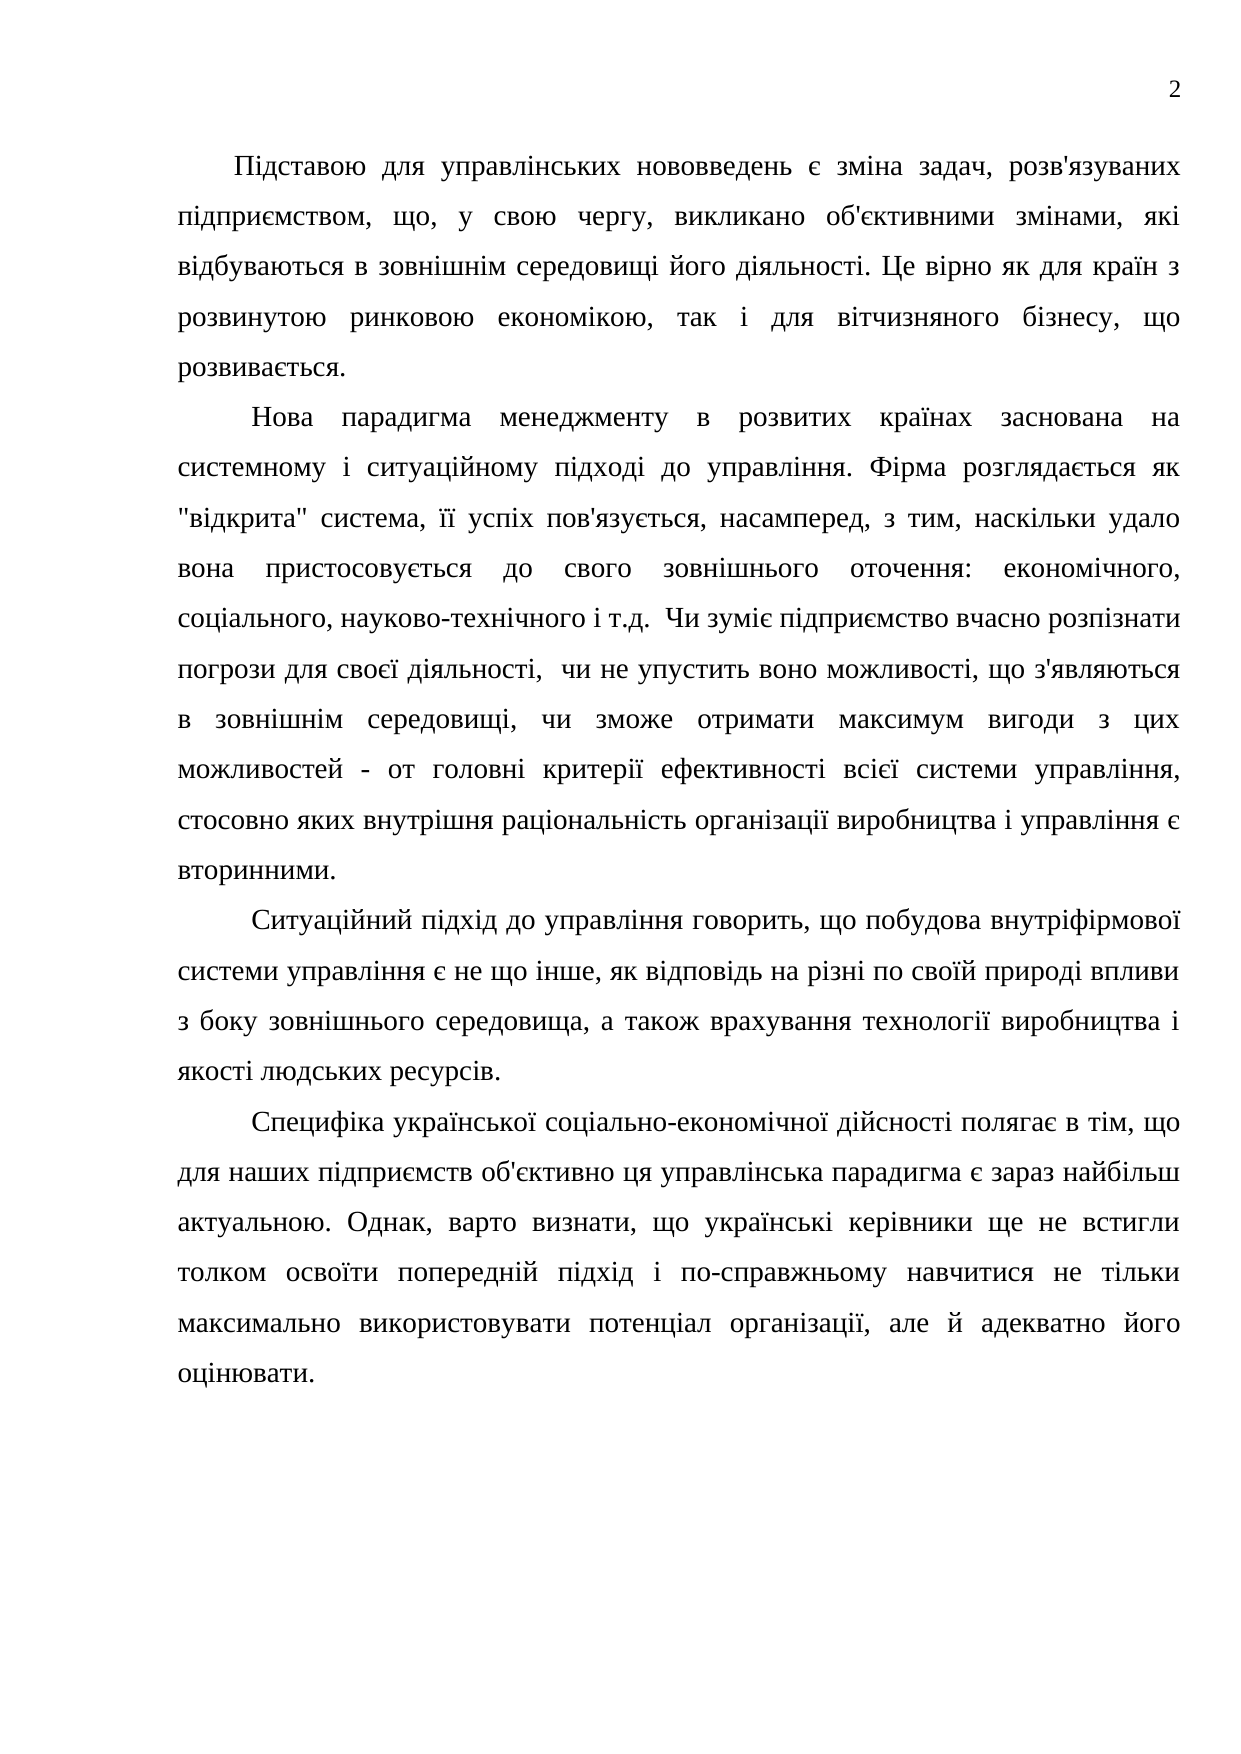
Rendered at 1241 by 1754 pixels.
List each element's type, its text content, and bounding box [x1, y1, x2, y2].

text Специфіка української соціально-економічної дійсності полягає в тім, що для наших підприємств об'єктивно ця управлінська парадигма є зараз найбільш актуальною. Однак, варто визнати, що українські керівники ще не встигли толком освоїти попередній підхід і по-справжньому навчитися не тільки максимально використовувати потенціал організації, але й адекватно його оцінювати. [177, 1104, 1181, 1389]
text Нова парадигма менеджменту в розвитих країнах заснована на системному і ситуаційному підході до управління. Фірма розглядається як "відкрита" система, її успіх пов'язується, насамперед, з тим, наскільки удало вона пристосовується до свого зовнішнього оточення: економічного, соціального, науково-технічного і т.д. Чи зуміє підприємство вчасно розпізнати погрози для своєї діяльності, чи не упустить воно можливості, що з'являються в зовнішнім середовищі, чи зможе отримати максимум вигоди з цих можливостей - от головні критерії ефективності всієї системи управління, стосовно яких внутрішня раціональність організації виробництва і управління є вторинними. [177, 399, 1181, 886]
text Ситуаційний підхід до управління говорить, що побудова внутріфірмової системи управління є не що інше, як відповідь на різні по своїй природі впливи з боку зовнішнього середовища, а також врахування технології виробництва і якості людських ресурсів. [177, 902, 1181, 1087]
text Підставою для управлінських нововведень є зміна задач, розв'язуваних підприємством, що, у свою чергу, викликано об'єктивними змінами, які відбуваються в зовнішнім середовищі його діяльності. Це вірно як для країн з розвинутою ринковою економікою, так і для вітчизняного бізнесу, що розвивається. [177, 148, 1181, 382]
